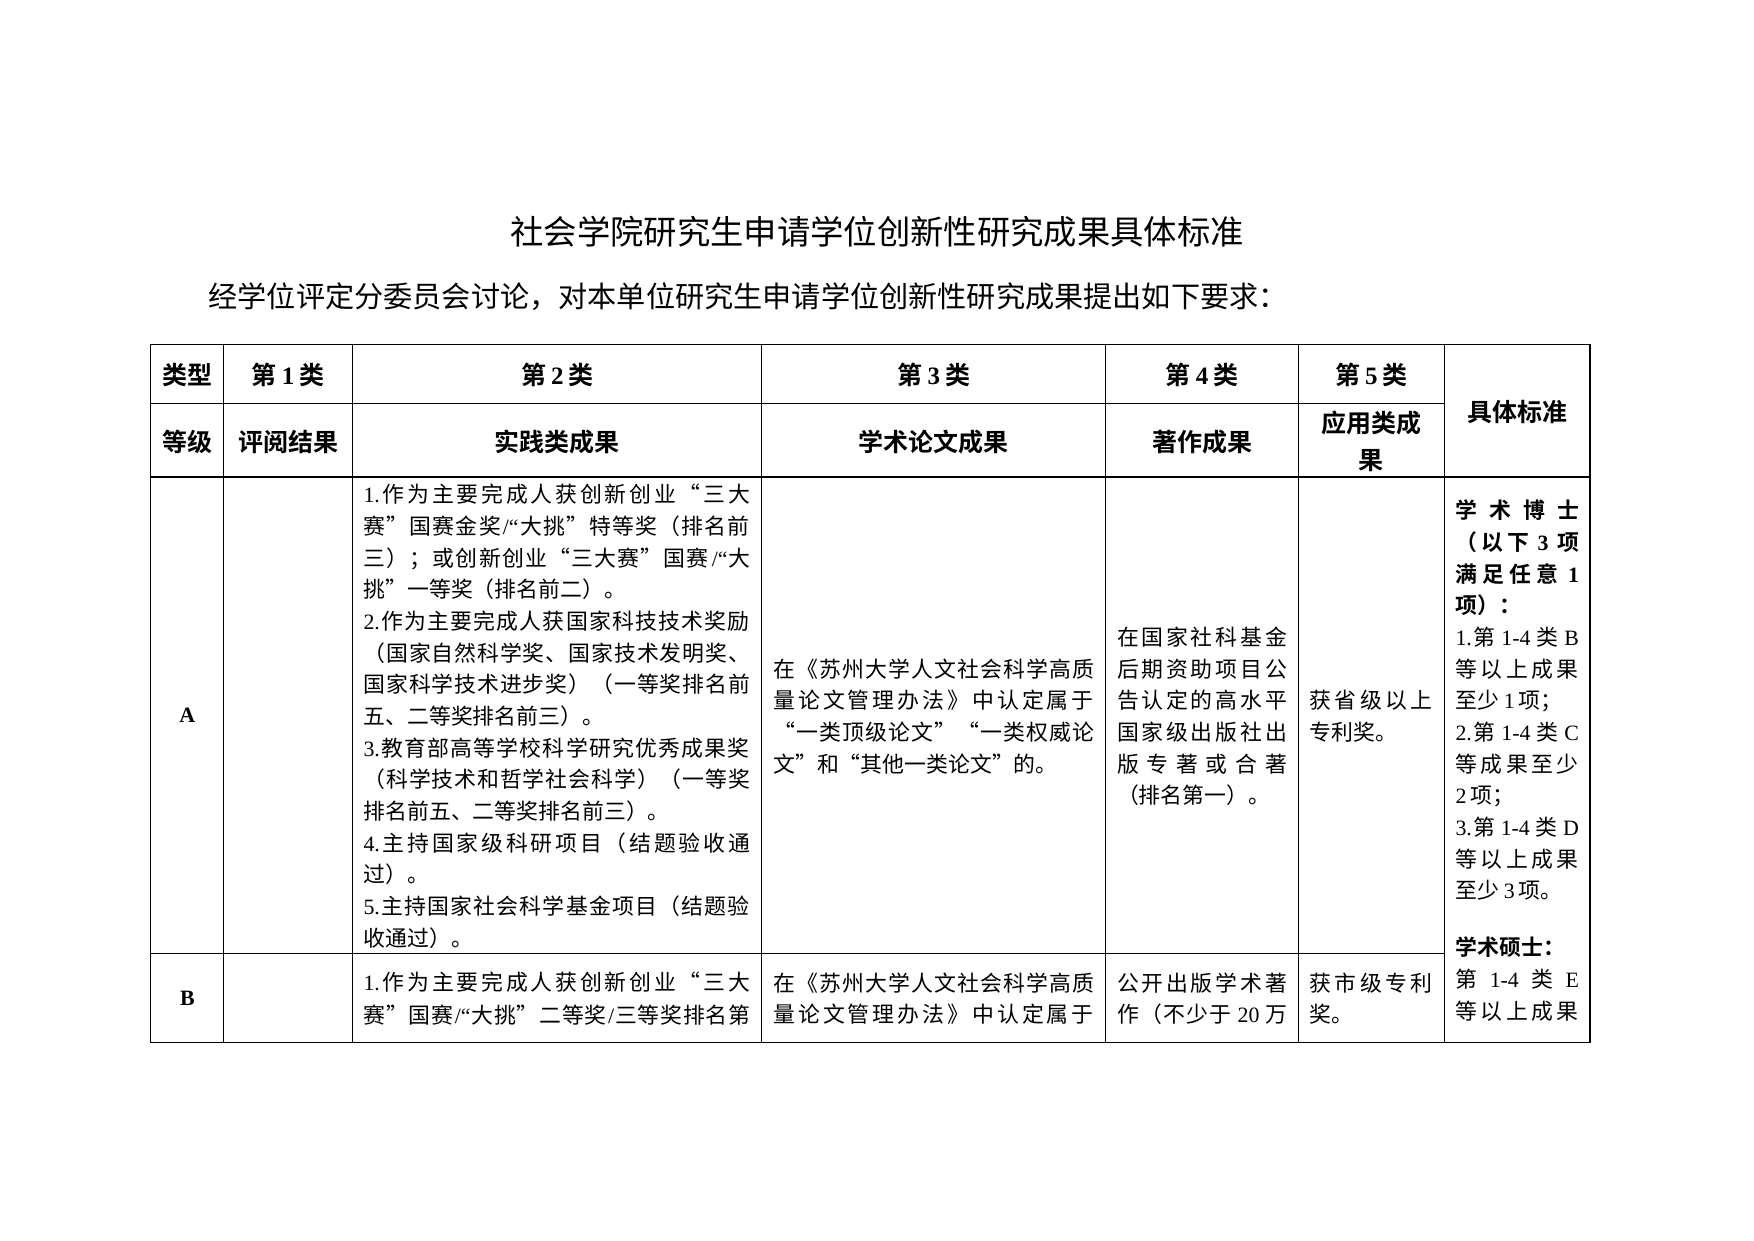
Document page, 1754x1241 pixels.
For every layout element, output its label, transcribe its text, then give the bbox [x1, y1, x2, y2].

text 经学位评定分委员会讨论，对本单位研究生申请学位创新性研究成果提出如下要求： [150, 263, 1604, 328]
table_header 第5类 [1299, 345, 1444, 403]
table_cell 获市级专利奖。 [1299, 954, 1444, 1042]
table_cell [224, 478, 352, 952]
table_cell A [151, 478, 223, 952]
table_cell 学术博士（以下3项满足任意1项）： 1.第1-4类B等以上成果至少1项； 2.第1-4类C等成果至少2项； 3.第1-4类D等以上成果至少3项。 学术硕士： 第1-4类E等以上成果至少1项。 专业硕士： 第 1-5 类 E 等以上成果至少1项。 [1445, 478, 1589, 1042]
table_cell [1106, 954, 1298, 1042]
table_cell 1.作为主要完成人获创新创业“三大赛”国赛金奖/“大挑”特等奖（排名前三）；或创新创业“三大赛”国赛/“大挑”一等奖（排名前二）。 2.作为主要完成人获国家科技技术奖励（国家自然科学奖、国家技术发明奖、国家科学技术进步奖）（一等奖排名前五、二等奖排名前三）。 3.教育部高等学校科学研究优秀成果奖（科学技术和哲学社会科学）（一等奖排名前五、二等奖排名前三）。 4.主持国家级科研项目（结题验收通过）。 5.主持国家社会科学基金项目（结题验收通过）。 [353, 478, 761, 952]
table_header 第4类 [1106, 345, 1298, 403]
table_cell 著作成果 [1106, 404, 1298, 476]
table_header 具体标准 [1445, 345, 1589, 476]
table_cell 实践类成果 [353, 404, 761, 476]
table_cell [353, 954, 761, 1042]
table_cell 获省级以上专利奖。 [1299, 478, 1444, 952]
table_header 第3类 [762, 345, 1105, 403]
table_cell [224, 954, 352, 1042]
table_header 第2类 [353, 345, 761, 403]
table_header 第1类 [224, 345, 352, 403]
table_cell 在《苏州大学人文社会科学高质量论文管理办法》中认定属于“一类顶级论文”“一类权威论文”和“其他一类论文”的。 [762, 478, 1105, 952]
table_cell 应用类成果 [1299, 404, 1444, 476]
table_cell B [151, 954, 223, 1042]
table_header 类型 [151, 345, 223, 403]
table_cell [762, 954, 1105, 1042]
table_cell 学术论文成果 [762, 404, 1105, 476]
table_cell 评阅结果 [224, 404, 352, 476]
subtitle 社会学院研究生申请学位创新性研究成果具体标准 [150, 198, 1604, 263]
table_cell 等级 [151, 404, 223, 476]
table_cell 在国家社科基金后期资助项目公告认定的高水平国家级出版社出版专著或合著（排名第一）。 [1106, 478, 1298, 952]
